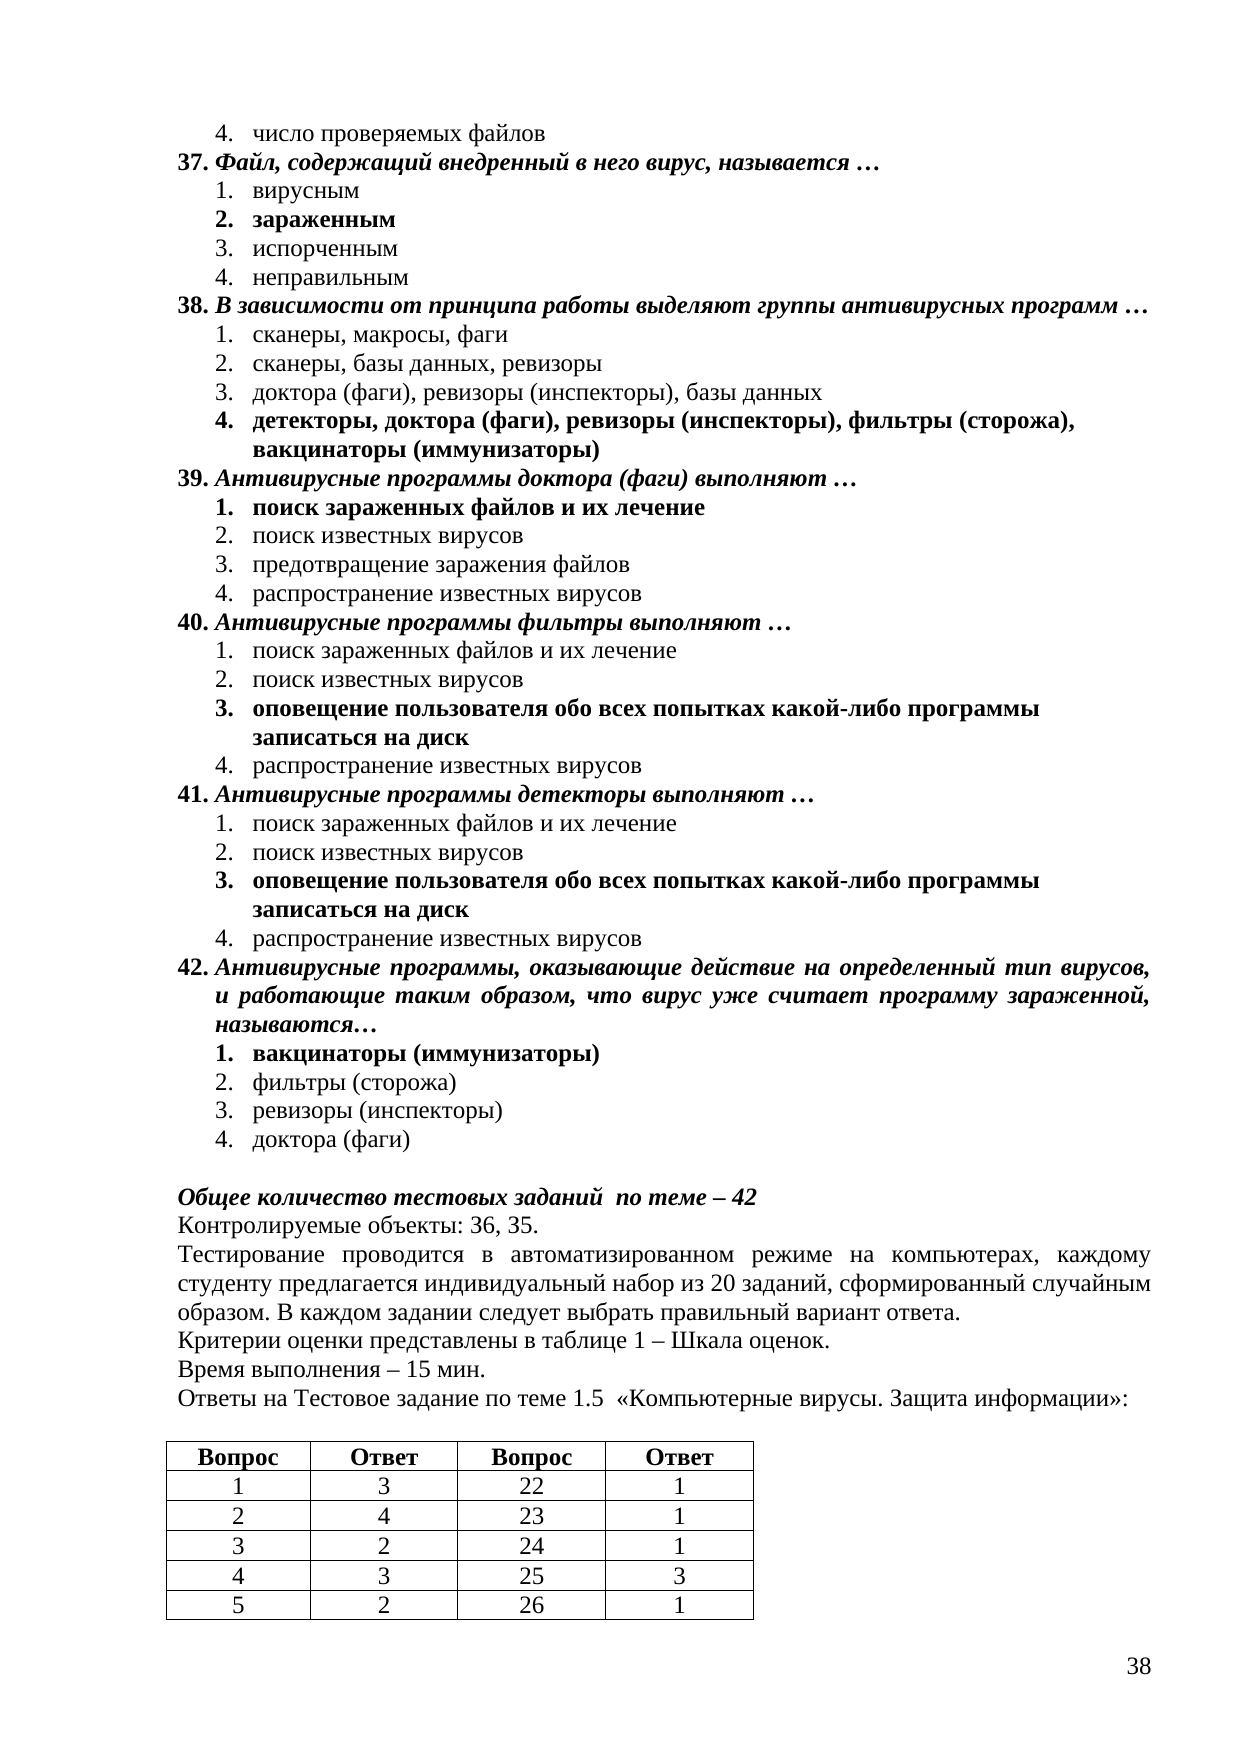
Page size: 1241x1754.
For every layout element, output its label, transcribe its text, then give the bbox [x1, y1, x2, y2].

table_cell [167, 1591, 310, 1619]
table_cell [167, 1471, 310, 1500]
text Ответы на Тестовое задание по теме 1.5 «Компьютерные вирусы. Защита информации»: [177, 1383, 1152, 1412]
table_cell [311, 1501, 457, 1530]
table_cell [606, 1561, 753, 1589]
list сканеры, макросы, фаги [215, 319, 1152, 348]
list доктора (фаги), ревизоры (инспекторы), базы данных [215, 377, 1152, 406]
list поиск известных вирусов [215, 521, 1152, 549]
list доктора (фаги) [215, 1124, 1152, 1153]
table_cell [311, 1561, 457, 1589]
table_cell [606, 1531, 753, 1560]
list Антивирусные программы доктора (фаги) выполняют … [177, 463, 1152, 492]
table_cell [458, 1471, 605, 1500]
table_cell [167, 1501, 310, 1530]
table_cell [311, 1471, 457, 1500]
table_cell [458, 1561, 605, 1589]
list Антивирусные программы детекторы выполняют … [177, 779, 1152, 808]
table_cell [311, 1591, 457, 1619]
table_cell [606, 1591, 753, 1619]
list поиск зараженных файлов и их лечение [215, 636, 1152, 664]
list число проверяемых файлов [215, 118, 1152, 147]
list оповещение пользователя обо всех попытках какой-либо программы записаться на диск [215, 693, 1152, 751]
list поиск известных вирусов [215, 664, 1152, 693]
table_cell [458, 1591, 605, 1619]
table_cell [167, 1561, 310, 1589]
list детекторы, доктора (фаги), ревизоры (инспекторы), фильтры (сторожа), вакцинаторы (иммунизаторы) [215, 406, 1152, 463]
text Критерии оценки представлены в таблице 1 – Шкала оценок. [177, 1326, 1152, 1354]
list распространение известных вирусов [215, 751, 1152, 779]
list вакцинаторы (иммунизаторы) [215, 1038, 1152, 1067]
list Антивирусные программы фильтры выполняют … [177, 607, 1152, 636]
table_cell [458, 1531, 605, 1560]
list распространение известных вирусов [215, 578, 1152, 607]
list сканеры, базы данных, ревизоры [215, 348, 1152, 377]
list Антивирусные программы, оказывающие действие на определенный тип вирусов, и работающие таким образом, что вирус уже считает программу зараженной, называются… [177, 952, 1152, 1038]
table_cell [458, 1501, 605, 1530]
list ревизоры (инспекторы) [215, 1096, 1152, 1124]
text Время выполнения – 15 мин. [177, 1354, 1152, 1383]
list В зависимости от принципа работы выделяют группы антивирусных программ … [177, 291, 1152, 319]
list испорченным [215, 233, 1152, 262]
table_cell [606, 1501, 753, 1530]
text Тестирование проводится в автоматизированном режиме на компьютерах, каждому студенту предлагается индивидуальный набор из 20 заданий, сформированный случайным образом. В каждом задании следует выбрать правильный вариант ответа. [177, 1239, 1152, 1326]
list фильтры (сторожа) [215, 1067, 1152, 1096]
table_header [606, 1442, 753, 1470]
list поиск зараженных файлов и их лечение [215, 808, 1152, 837]
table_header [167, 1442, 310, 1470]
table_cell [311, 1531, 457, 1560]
list оповещение пользователя обо всех попытках какой-либо программы записаться на диск [215, 866, 1152, 923]
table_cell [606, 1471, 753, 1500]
list поиск зараженных файлов и их лечение [215, 492, 1152, 521]
list предотвращение заражения файлов [215, 549, 1152, 578]
text Контролируемые объекты: З6, З5. [177, 1211, 1152, 1239]
list неправильным [215, 262, 1152, 291]
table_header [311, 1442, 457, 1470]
text Общее количество тестовых заданий по теме – 42 [177, 1182, 1152, 1211]
list распространение известных вирусов [215, 923, 1152, 952]
list Файл, содержащий внедренный в него вирус, называется … [177, 147, 1152, 176]
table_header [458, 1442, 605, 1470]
list зараженным [215, 204, 1152, 233]
list вирусным [215, 176, 1152, 204]
list поиск известных вирусов [215, 837, 1152, 866]
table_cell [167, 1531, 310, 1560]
